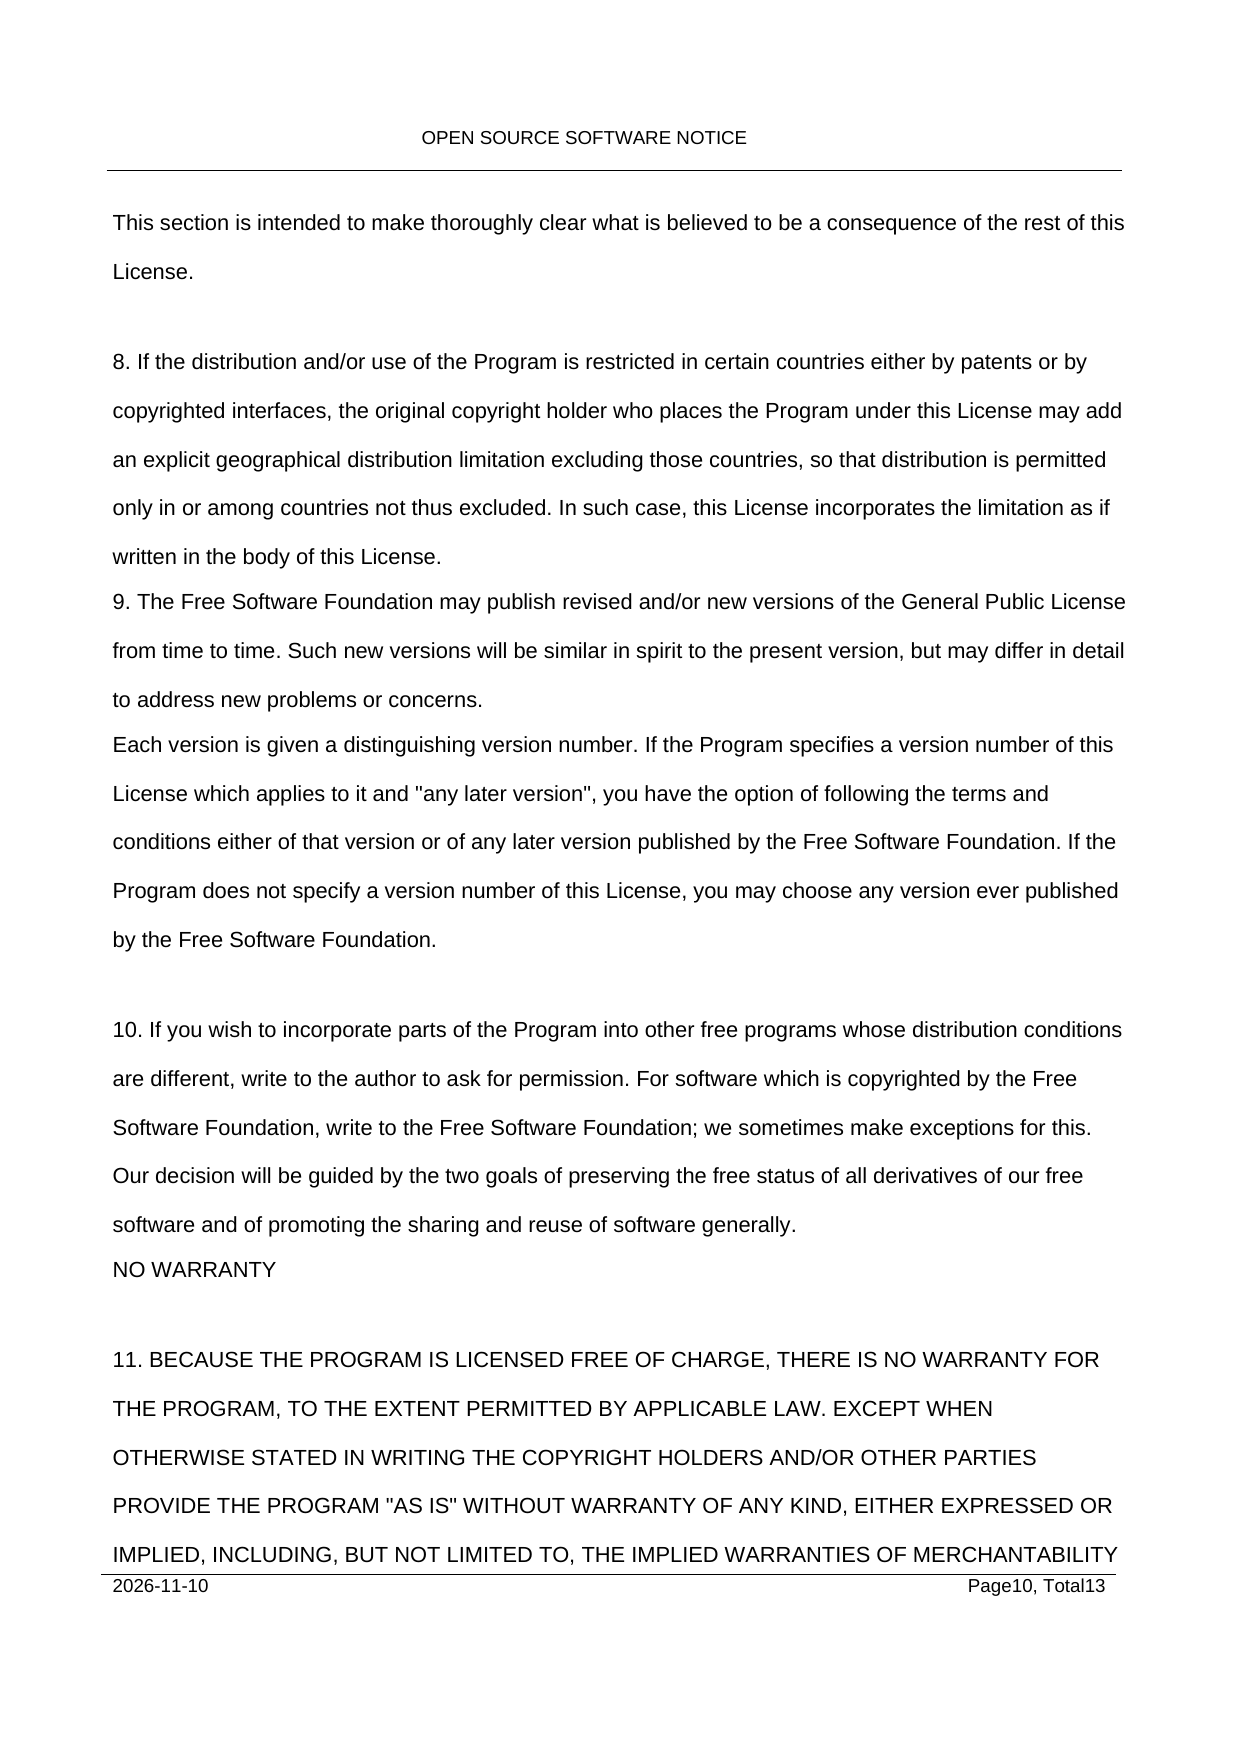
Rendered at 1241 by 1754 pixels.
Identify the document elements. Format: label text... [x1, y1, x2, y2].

text NO WARRANTY [112, 1253, 1128, 1286]
text This section is intended to make thoroughly clear what is believed to be a consequence of the rest of this License. [112, 206, 1128, 288]
text Each version is given a distinguishing version number. If the Program specifies a version number of this License which applies to it and "any later version", you have the option of following the terms and conditions either of that version or of any later version published by the Free Software Foundation. If the Program does not specify a version number of this License, you may choose any version ever published by the Free Software Foundation. [112, 728, 1128, 956]
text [112, 1343, 1128, 1571]
text 9. The Free Software Foundation may publish revised and/or new versions of the General Public License from time to time. Such new versions will be similar in spirit to the present version, but may differ in detail to address new problems or concerns. [112, 585, 1128, 715]
text 10. If you wish to incorporate parts of the Program into other free programs whose distribution conditions are different, write to the author to ask for permission. For software which is copyrighted by the Free Software Foundation, write to the Free Software Foundation; we sometimes make exceptions for this. Our decision will be guided by the two goals of preserving the free status of all derivatives of our free software and of promoting the sharing and reuse of software generally. [112, 1013, 1128, 1241]
text 8. If the distribution and/or use of the Program is restricted in certain countries either by patents or by copyrighted interfaces, the original copyright holder who places the Program under this License may add an explicit geographical distribution limitation excluding those countries, so that distribution is permitted only in or among countries not thus excluded. In such case, this License incorporates the limitation as if written in the body of this License. [112, 345, 1128, 573]
